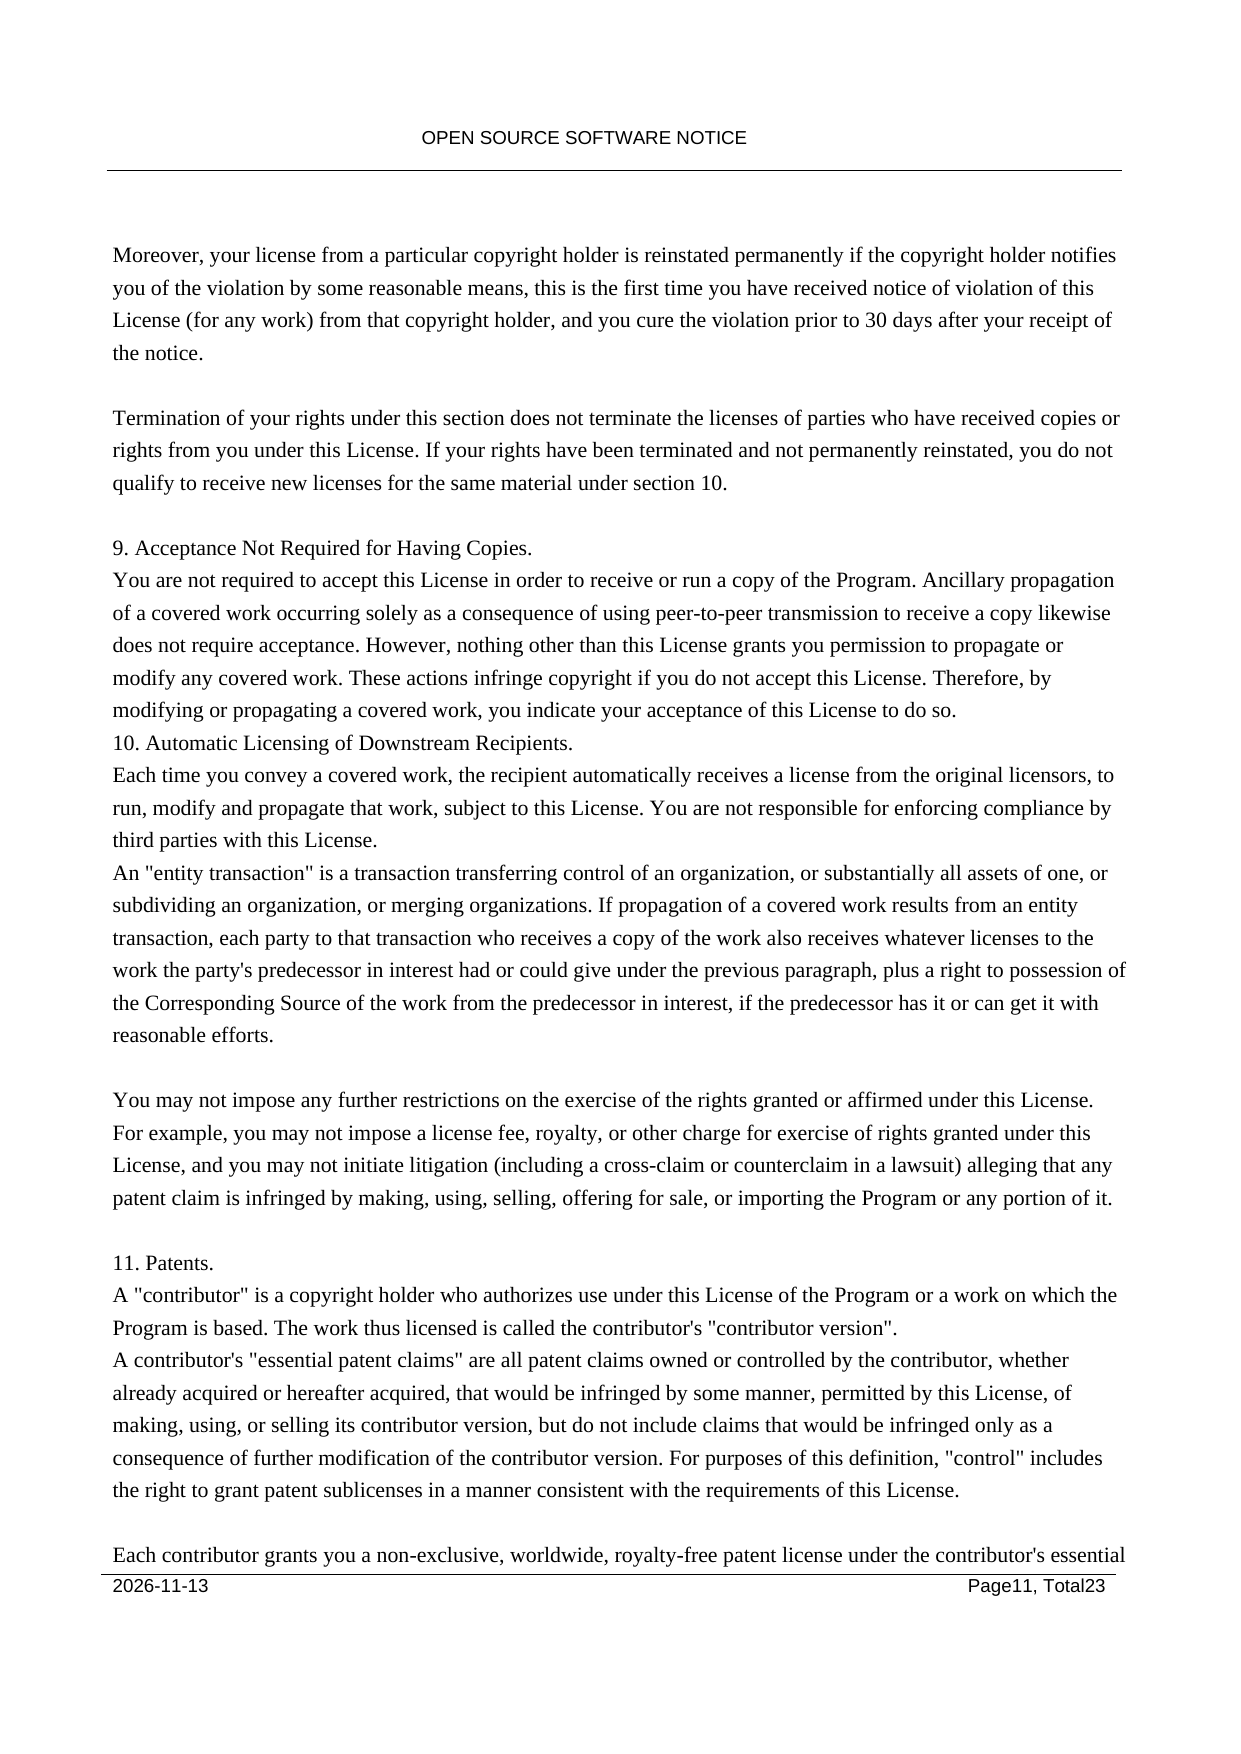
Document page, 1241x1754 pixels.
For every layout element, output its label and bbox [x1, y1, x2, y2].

text [112, 206, 1128, 1571]
